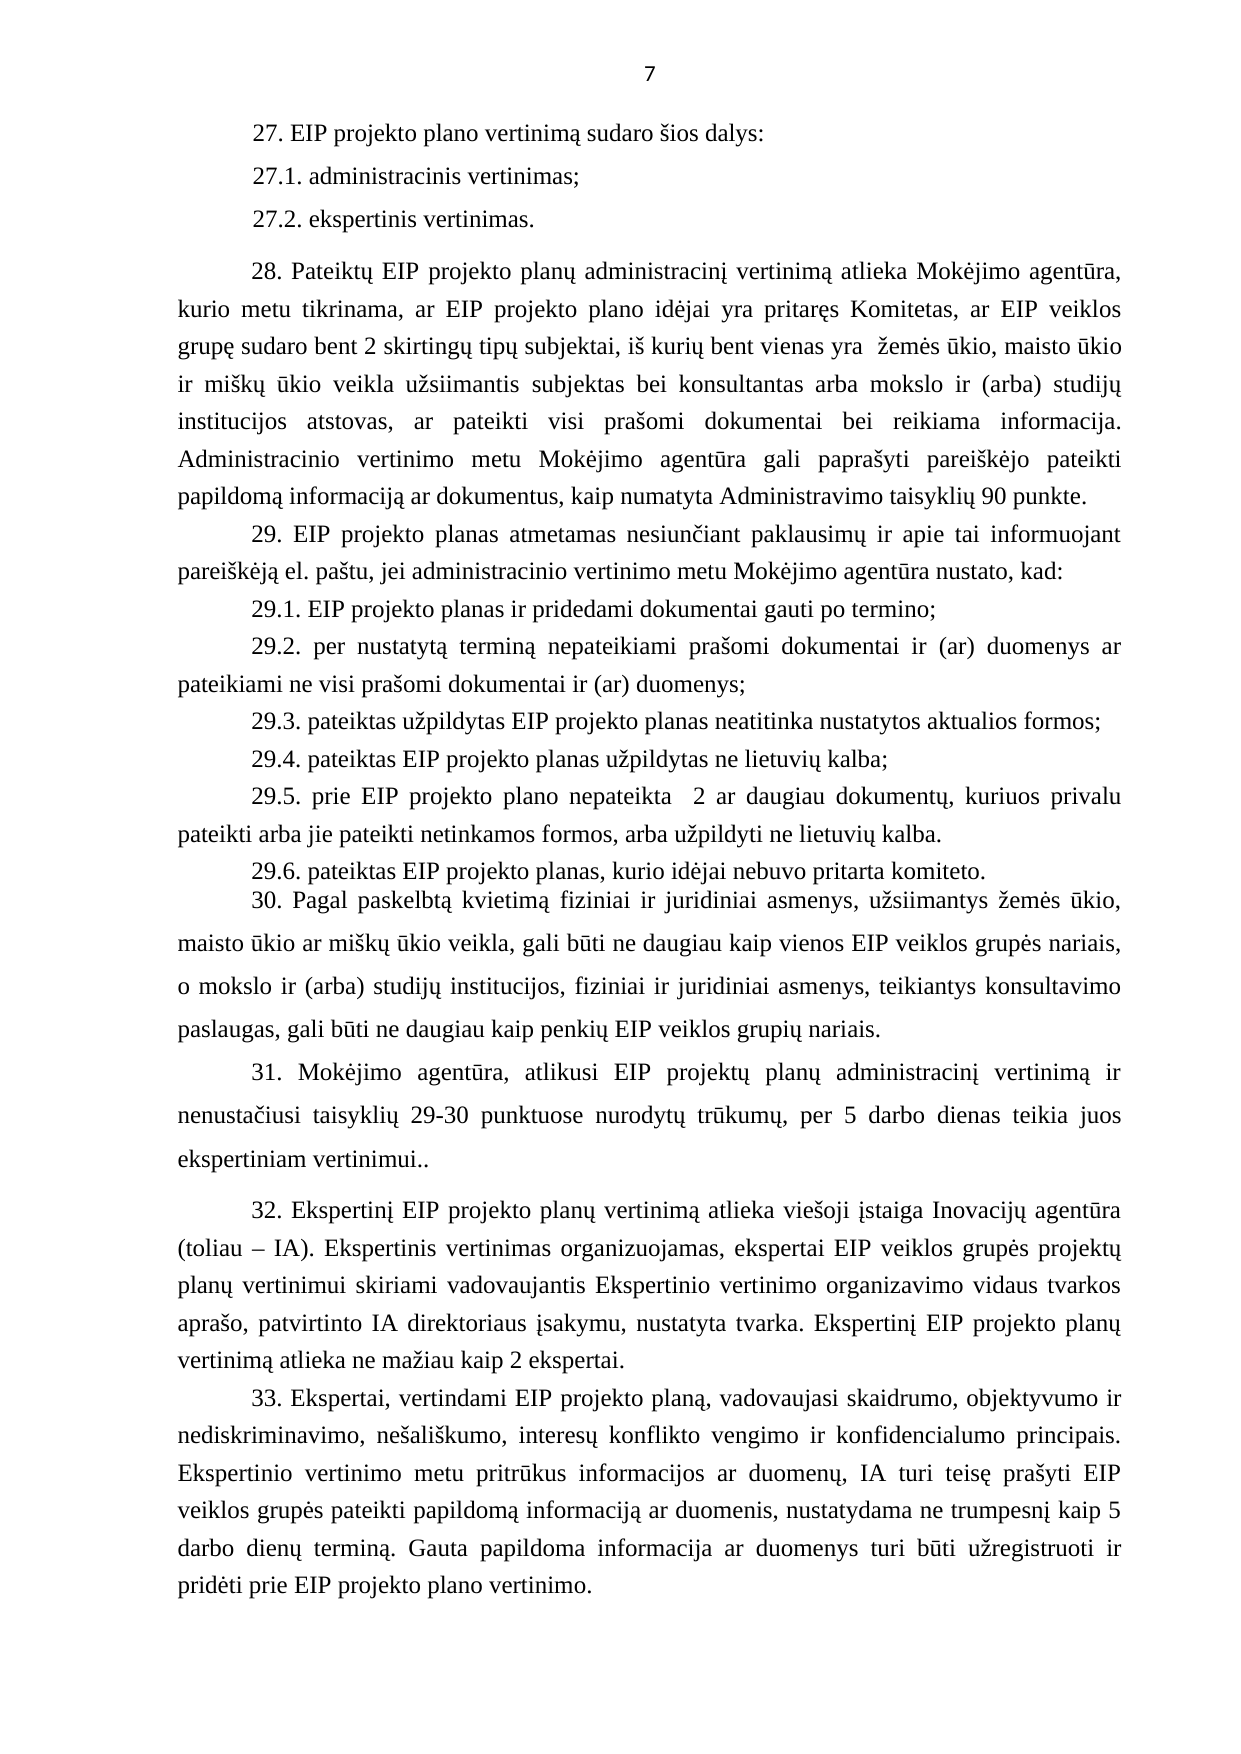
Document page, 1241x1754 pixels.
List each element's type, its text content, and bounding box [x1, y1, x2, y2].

text 29. EIP projekto planas atmetamas nesiunčiant paklausimų ir apie tai informuojant pareiškėją el. paštu, jei administracinio vertinimo metu Mokėjimo agentūra nustato, kad: [177, 510, 1122, 585]
text 27. EIP projekto plano vertinimą sudaro šios dalys: [177, 118, 1122, 147]
text 29.3. pateiktas užpildytas EIP projekto planas neatitinka nustatytos aktualios formos; [177, 697, 1122, 735]
text 31. Mokėjimo agentūra, atlikusi EIP projektų planų administracinį vertinimą ir nenustačiusi taisyklių 29-30 punktuose nurodytų trūkumų, per 5 darbo dienas teikia juos ekspertiniam vertinimui.. [177, 1057, 1122, 1172]
text 33. Ekspertai, vertindami EIP projekto planą, vadovaujasi skaidrumo, objektyvumo ir nediskriminavimo, nešališkumo, interesų konflikto vengimo ir konfidencialumo principais. Ekspertinio vertinimo metu pritrūkus informacijos ar duomenų, IA turi teisę prašyti EIP veiklos grupės pateikti papildomą informaciją ar duomenis, nustatydama ne trumpesnį kaip 5 darbo dienų terminą. Gauta papildoma informacija ar duomenys turi būti užregistruoti ir pridėti prie EIP projekto plano vertinimo. [177, 1374, 1122, 1599]
text 32. Ekspertinį EIP projekto planų vertinimą atlieka viešoji įstaiga Inovacijų agentūra (toliau – IA). Ekspertinis vertinimas organizuojamas, ekspertai EIP veiklos grupės projektų planų vertinimui skiriami vadovaujantis Ekspertinio vertinimo organizavimo vidaus tvarkos aprašo, patvirtinto IA direktoriaus įsakymu, nustatyta tvarka. Ekspertinį EIP projekto planų vertinimą atlieka ne mažiau kaip 2 ekspertai. [177, 1187, 1122, 1374]
text 29.2. per nustatytą terminą nepateikiami prašomi dokumentai ir (ar) duomenys ar pateikiami ne visi prašomi dokumentai ir (ar) duomenys; [177, 622, 1122, 697]
text 29.5. prie EIP projekto plano nepateikta 2 ar daugiau dokumentų, kuriuos privalu pateikti arba jie pateikti netinkamos formos, arba užpildyti ne lietuvių kalba. [177, 772, 1122, 847]
text 29.4. pateiktas EIP projekto planas užpildytas ne lietuvių kalba; [177, 735, 1122, 772]
text 27.2. ekspertinis vertinimas. [177, 204, 1122, 233]
text 27.1. administracinis vertinimas; [177, 161, 1122, 190]
text 28. Pateiktų EIP projekto planų administracinį vertinimą atlieka Mokėjimo agentūra, kurio metu tikrinama, ar EIP projekto plano idėjai yra pritaręs Komitetas, ar EIP veiklos grupę sudaro bent 2 skirtingų tipų subjektai, iš kurių bent vienas yra žemės ūkio, maisto ūkio ir miškų ūkio veikla užsiimantis subjektas bei konsultantas arba mokslo ir (arba) studijų institucijos atstovas, ar pateikti visi prašomi dokumentai bei reikiama informacija. Administracinio vertinimo metu Mokėjimo agentūra gali paprašyti pareiškėjo pateikti papildomą informaciją ar dokumentus, kaip numatyta Administravimo taisyklių 90 punkte. [177, 247, 1122, 510]
text 30. Pagal paskelbtą kvietimą fiziniai ir juridiniai asmenys, užsiimantys žemės ūkio, maisto ūkio ar miškų ūkio veikla, gali būti ne daugiau kaip vienos EIP veiklos grupės nariais, o mokslo ir (arba) studijų institucijos, fiziniai ir juridiniai asmenys, teikiantys konsultavimo paslaugas, gali būti ne daugiau kaip penkių EIP veiklos grupių nariais. [177, 885, 1122, 1043]
text 29.6. pateiktas EIP projekto planas, kurio idėjai nebuvo pritarta komiteto. [177, 847, 1122, 885]
text 29.1. EIP projekto planas ir pridedami dokumentai gauti po termino; [177, 585, 1122, 622]
